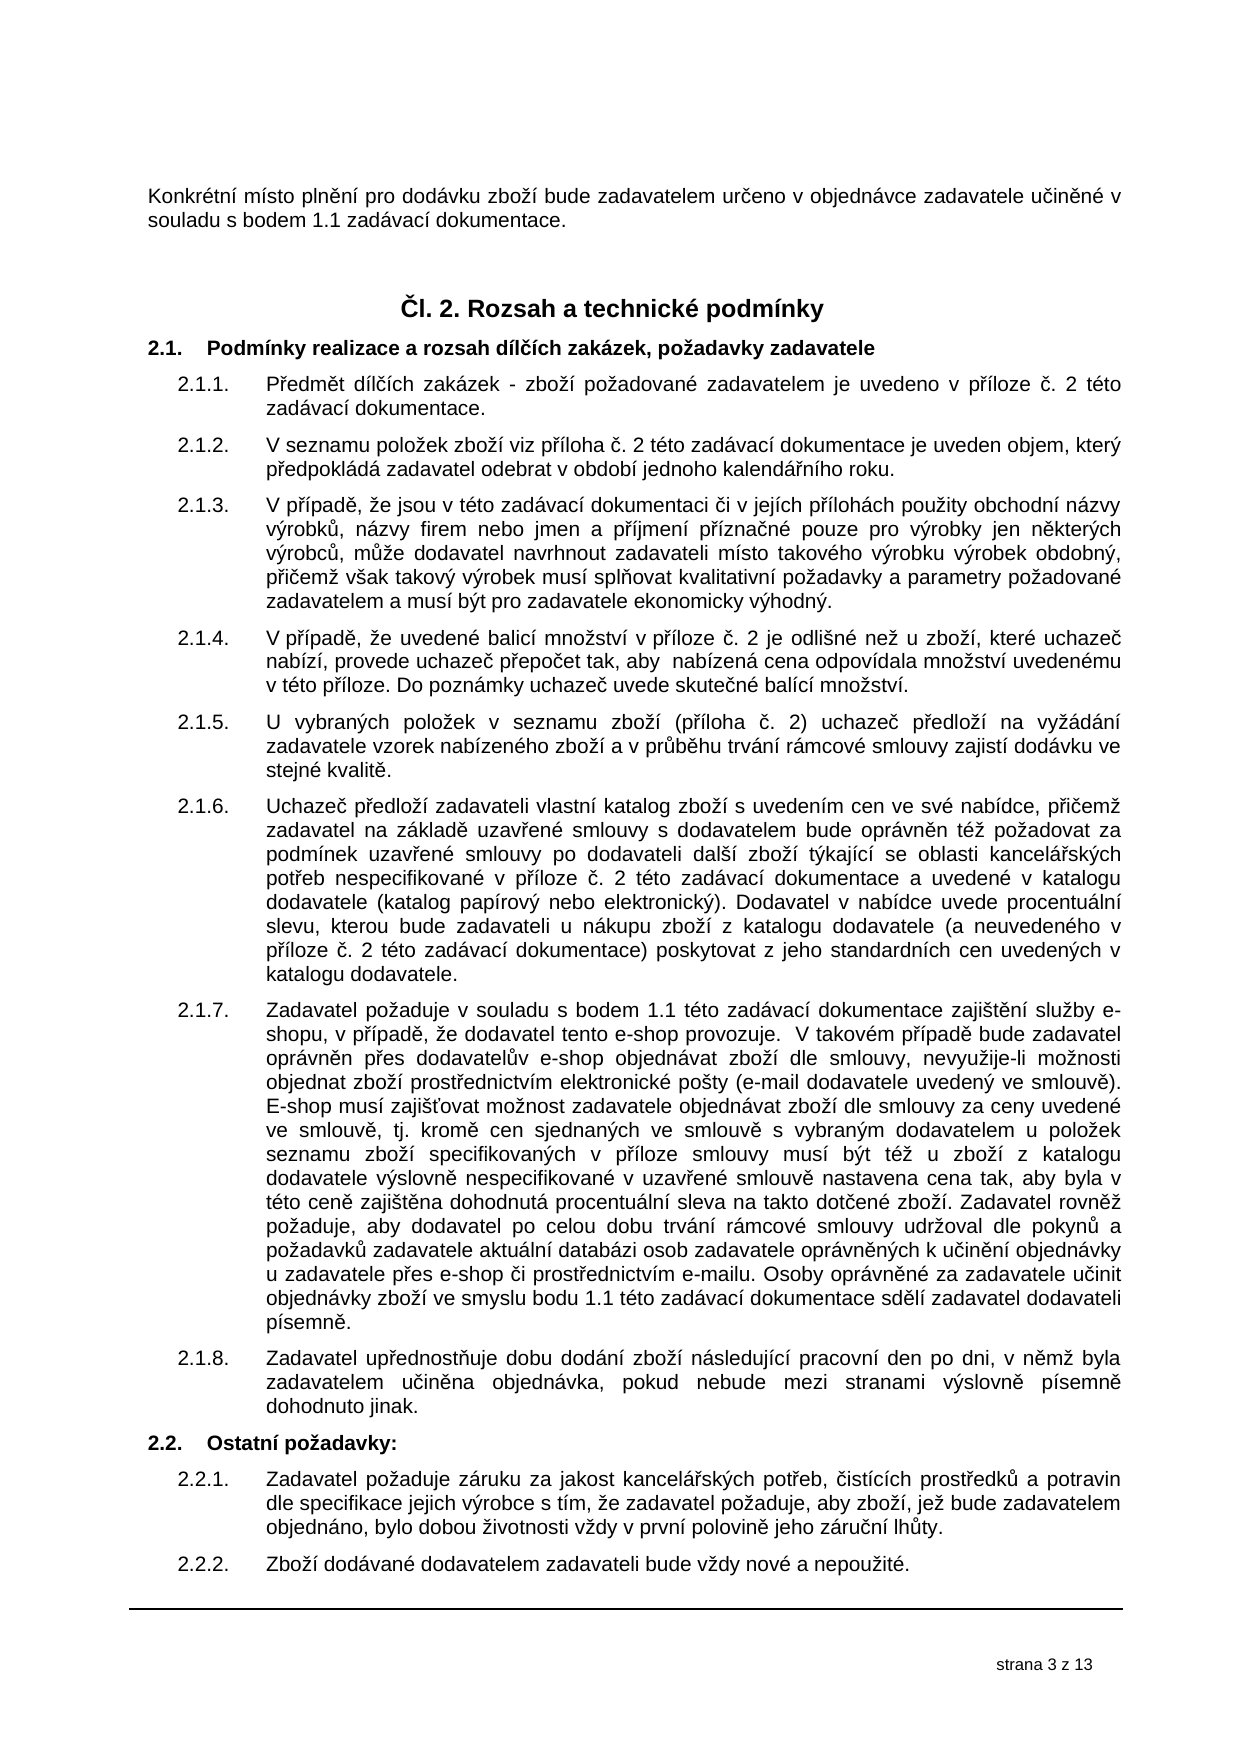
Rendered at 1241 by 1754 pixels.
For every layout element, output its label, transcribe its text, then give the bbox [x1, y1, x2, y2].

text U vybraných položek v seznamu zboží (příloha č. 2) uchazeč předloží na vyžádání zadavatele vzorek nabízeného zboží a v průběhu trvání rámcové smlouvy zajistí dodávku ve stejné kvalitě. [177, 710, 1122, 782]
text V seznamu položek zboží viz příloha č. 2 této zadávací dokumentace je uveden objem, který předpokládá zadavatel odebrat v období jednoho kalendářního roku. [177, 433, 1122, 481]
text Konkrétní místo plnění pro dodávku zboží bude zadavatelem určeno v objednávce zadavatele učiněné v souladu s bodem 1.1 zadávací dokumentace. [148, 184, 1122, 232]
text Předmět dílčích zakázek - zboží požadované zadavatelem je uvedeno v příloze č. 2 této zadávací dokumentace. [177, 372, 1122, 420]
text V případě, že uvedené balicí množství v příloze č. 2 je odlišné než u zboží, které uchazeč nabízí, provede uchazeč přepočet tak, aby nabízená cena odpovídala množství uvedenému v této příloze. Do poznámky uchazeč uvede skutečné balící množství. [177, 625, 1122, 697]
text Zadavatel požaduje záruku za jakost kancelářských potřeb, čistících prostředků a potravin dle specifikace jejich výrobce s tím, že zadavatel požaduje, aby zboží, jež bude zadavatelem objednáno, bylo dobou životnosti vždy v první polovině jeho záruční lhůty. [177, 1467, 1122, 1539]
text Ostatní požadavky: [148, 1431, 1122, 1454]
text V případě, že jsou v této zadávací dokumentaci či v jejích přílohách použity obchodní názvy výrobků, názvy firem nebo jmen a příjmení příznačné pouze pro výrobky jen některých výrobců, může dodavatel navrhnout zadavateli místo takového výrobku výrobek obdobný, přičemž však takový výrobek musí splňovat kvalitativní požadavky a parametry požadované zadavatelem a musí být pro zadavatele ekonomicky výhodný. [177, 493, 1122, 613]
text Zboží dodávané dodavatelem zadavateli bude vždy nové a nepoužité. [177, 1551, 1122, 1575]
text Zadavatel upřednostňuje dobu dodání zboží následující pracovní den po dni, v němž byla zadavatelem učiněna objednávka, pokud nebude mezi stranami výslovně písemně dohodnuto jinak. [177, 1346, 1122, 1418]
text Rozsah a technické podmínky [102, 294, 1122, 323]
text Uchazeč předloží zadavateli vlastní katalog zboží s uvedením cen ve své nabídce, přičemž zadavatel na základě uzavřené smlouvy s dodavatelem bude oprávněn též požadovat za podmínek uzavřené smlouvy po dodavateli další zboží týkající se oblasti kancelářských potřeb nespecifikované v příloze č. 2 této zadávací dokumentace a uvedené v katalogu dodavatele (katalog papírový nebo elektronický). Dodavatel v nabídce uvede procentuální slevu, kterou bude zadavateli u nákupu zboží z katalogu dodavatele (a neuvedeného v příloze č. 2 této zadávací dokumentace) poskytovat z jeho standardních cen uvedených v katalogu dodavatele. [177, 794, 1122, 986]
text Zadavatel požaduje v souladu s bodem 1.1 této zadávací dokumentace zajištění služby e-shopu, v případě, že dodavatel tento e-shop provozuje. V takovém případě bude zadavatel oprávněn přes dodavatelův e-shop objednávat zboží dle smlouvy, nevyužije-li možnosti objednat zboží prostřednictvím elektronické pošty (e-mail dodavatele uvedený ve smlouvě). E-shop musí zajišťovat možnost zadavatele objednávat zboží dle smlouvy za ceny uvedené ve smlouvě, tj. kromě cen sjednaných ve smlouvě s vybraným dodavatelem u položek seznamu zboží specifikovaných v příloze smlouvy musí být též u zboží z katalogu dodavatele výslovně nespecifikované v uzavřené smlouvě nastavena cena tak, aby byla v této ceně zajištěna dohodnutá procentuální sleva na takto dotčené zboží. Zadavatel rovněž požaduje, aby dodavatel po celou dobu trvání rámcové smlouvy udržoval dle pokynů a požadavků zadavatele aktuální databázi osob zadavatele oprávněných k učinění objednávky u zadavatele přes e-shop či prostřednictvím e-mailu. Osoby oprávněné za zadavatele učinit objednávky zboží ve smyslu bodu 1.1 této zadávací dokumentace sdělí zadavatel dodavateli písemně. [177, 998, 1122, 1334]
text Podmínky realizace a rozsah dílčích zakázek, požadavky zadavatele [148, 336, 1122, 360]
